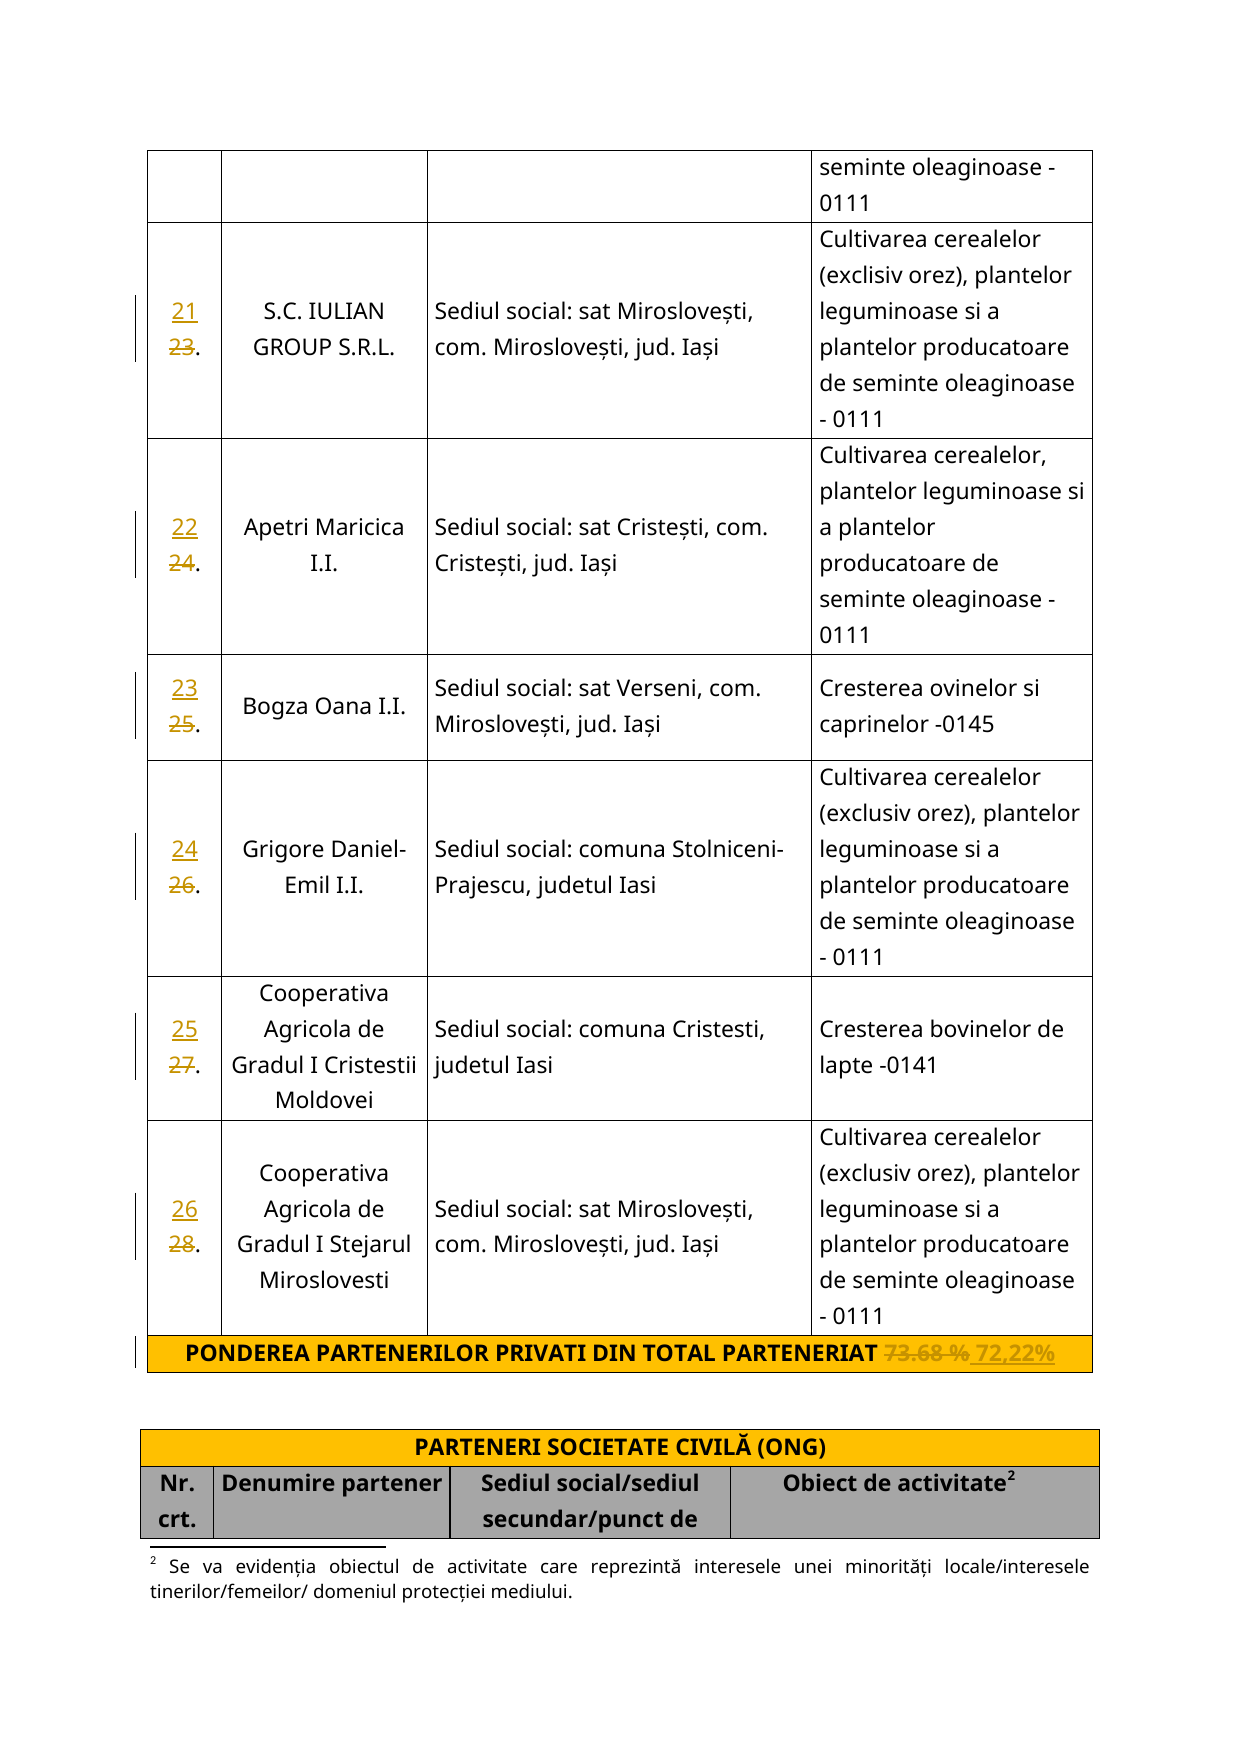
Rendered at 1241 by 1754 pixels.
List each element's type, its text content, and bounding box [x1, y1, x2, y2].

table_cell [812, 151, 1092, 222]
table_cell Apetri Maricica I.I. [222, 439, 427, 654]
table_cell Bogza Oana I.I. [222, 655, 427, 760]
table_cell S.C. IULIAN GROUP S.R.L. [222, 223, 427, 438]
table_cell Cresterea bovinelor de lapte -0141 [812, 977, 1092, 1119]
table_cell Cultivarea cerealelor (exclisiv orez), plantelor leguminoase si a plantelor producatoare de seminte oleaginoase - 0111 [812, 223, 1092, 438]
table_cell Cooperativa Agricola de Gradul I Stejarul Miroslovesti [222, 1121, 427, 1335]
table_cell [451, 1467, 730, 1538]
table_cell Sediul social: comuna Cristesti, judetul Iasi [428, 977, 811, 1119]
table_cell Sediul social: sat Verseni, com. Miroslovești, jud. Iași [428, 655, 811, 760]
table_cell Cultivarea cerealelor (exclusiv orez), plantelor leguminoase si a plantelor producatoare de seminte oleaginoase - 0111 [812, 1121, 1092, 1335]
table_cell Cultivarea cerealelor (exclusiv orez), plantelor leguminoase si a plantelor producatoare de seminte oleaginoase - 0111 [812, 761, 1092, 976]
table_cell Grigore Daniel-Emil I.I. [222, 761, 427, 976]
table_cell Sediul social: sat Miroslovești, com. Miroslovești, jud. Iași [428, 223, 811, 438]
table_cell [428, 151, 811, 222]
table_cell . [148, 655, 221, 760]
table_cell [731, 1467, 1099, 1538]
table_cell . [148, 1121, 221, 1335]
table_cell . [148, 151, 221, 222]
table_cell Sediul social: sat Cristești, com. Cristești, jud. Iași [428, 439, 811, 654]
table_cell . [148, 223, 221, 438]
table_cell Sediul social: comuna Stolniceni-Prajescu, judetul Iasi [428, 761, 811, 976]
table_cell Cultivarea cerealelor, plantelor leguminoase si a plantelor producatoare de seminte oleaginoase - 0111 [812, 439, 1092, 654]
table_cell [222, 151, 427, 222]
table_cell Cresterea ovinelor si caprinelor -0145 [812, 655, 1092, 760]
table_cell . [148, 439, 221, 654]
table_cell . [148, 761, 221, 976]
table_cell Nr. crt. [141, 1467, 213, 1538]
table_cell Cooperativa Agricola de Gradul I Cristestii Moldovei [222, 977, 427, 1119]
table_cell . [148, 977, 221, 1119]
table_header PARTENERI SOCIETATE CIVILĂ (ONG) [141, 1430, 1099, 1466]
table_cell Denumire partener [214, 1467, 449, 1538]
table_cell PONDEREA PARTENERILOR PRIVATI DIN TOTAL PARTENERIAT [148, 1336, 1092, 1372]
table_cell Sediul social: sat Miroslovești, com. Miroslovești, jud. Iași [428, 1121, 811, 1335]
